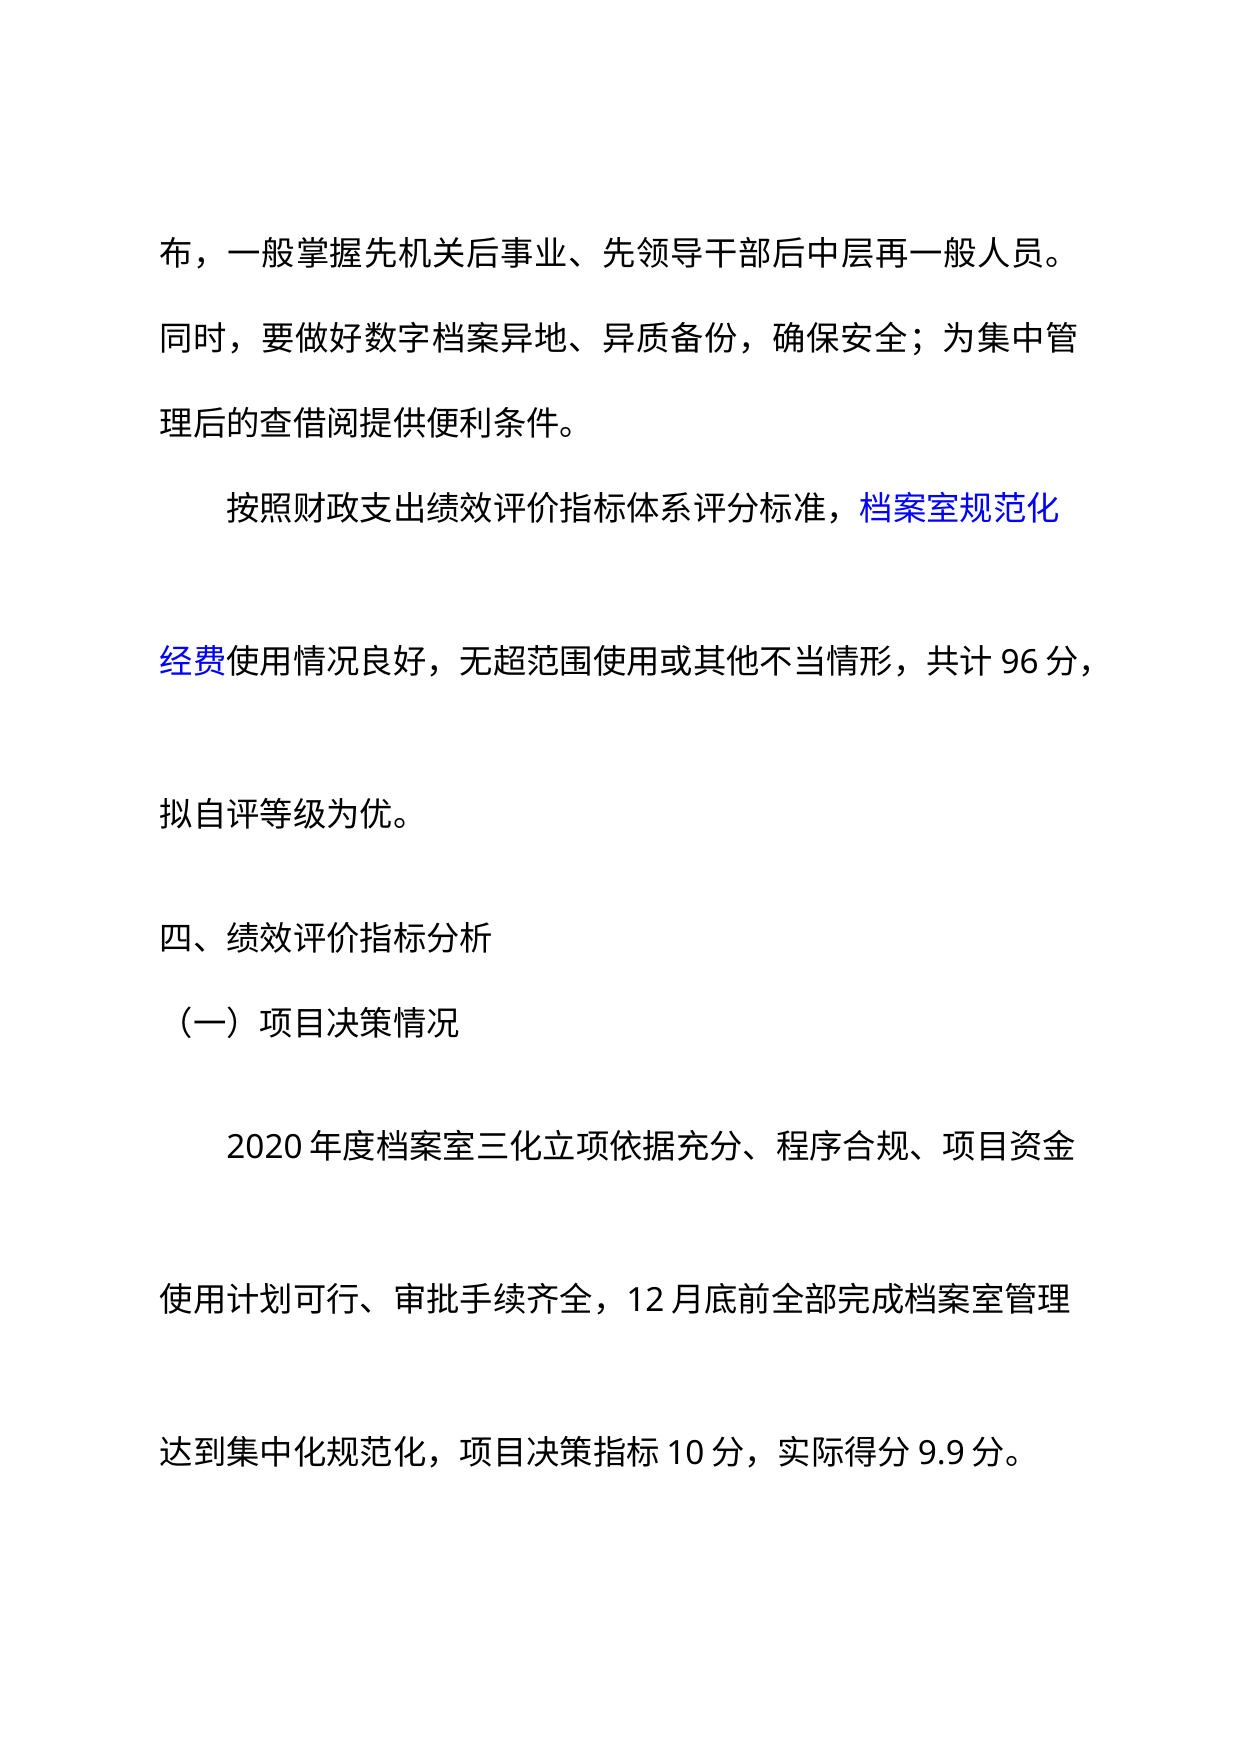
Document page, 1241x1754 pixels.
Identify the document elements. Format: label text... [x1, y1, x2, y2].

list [159, 209, 1081, 464]
text 四、绩效评价指标分析 [159, 893, 1081, 978]
text （一）项目决策情况 [159, 978, 1081, 1063]
text 2020年度档案室三化立项依据充分、程序合规、项目资金使用计划可行、审批手续齐全，12月底前全部完成档案室管理达到集中化规范化，项目决策指标10分，实际得分9.9分。 [159, 1102, 1081, 1492]
text 按照财政支出绩效评价指标体系评分标准，档案室规范化经费使用情况良好，无超范围使用或其他不当情形，共计 96分，拟自评等级为优。 [159, 464, 1081, 854]
